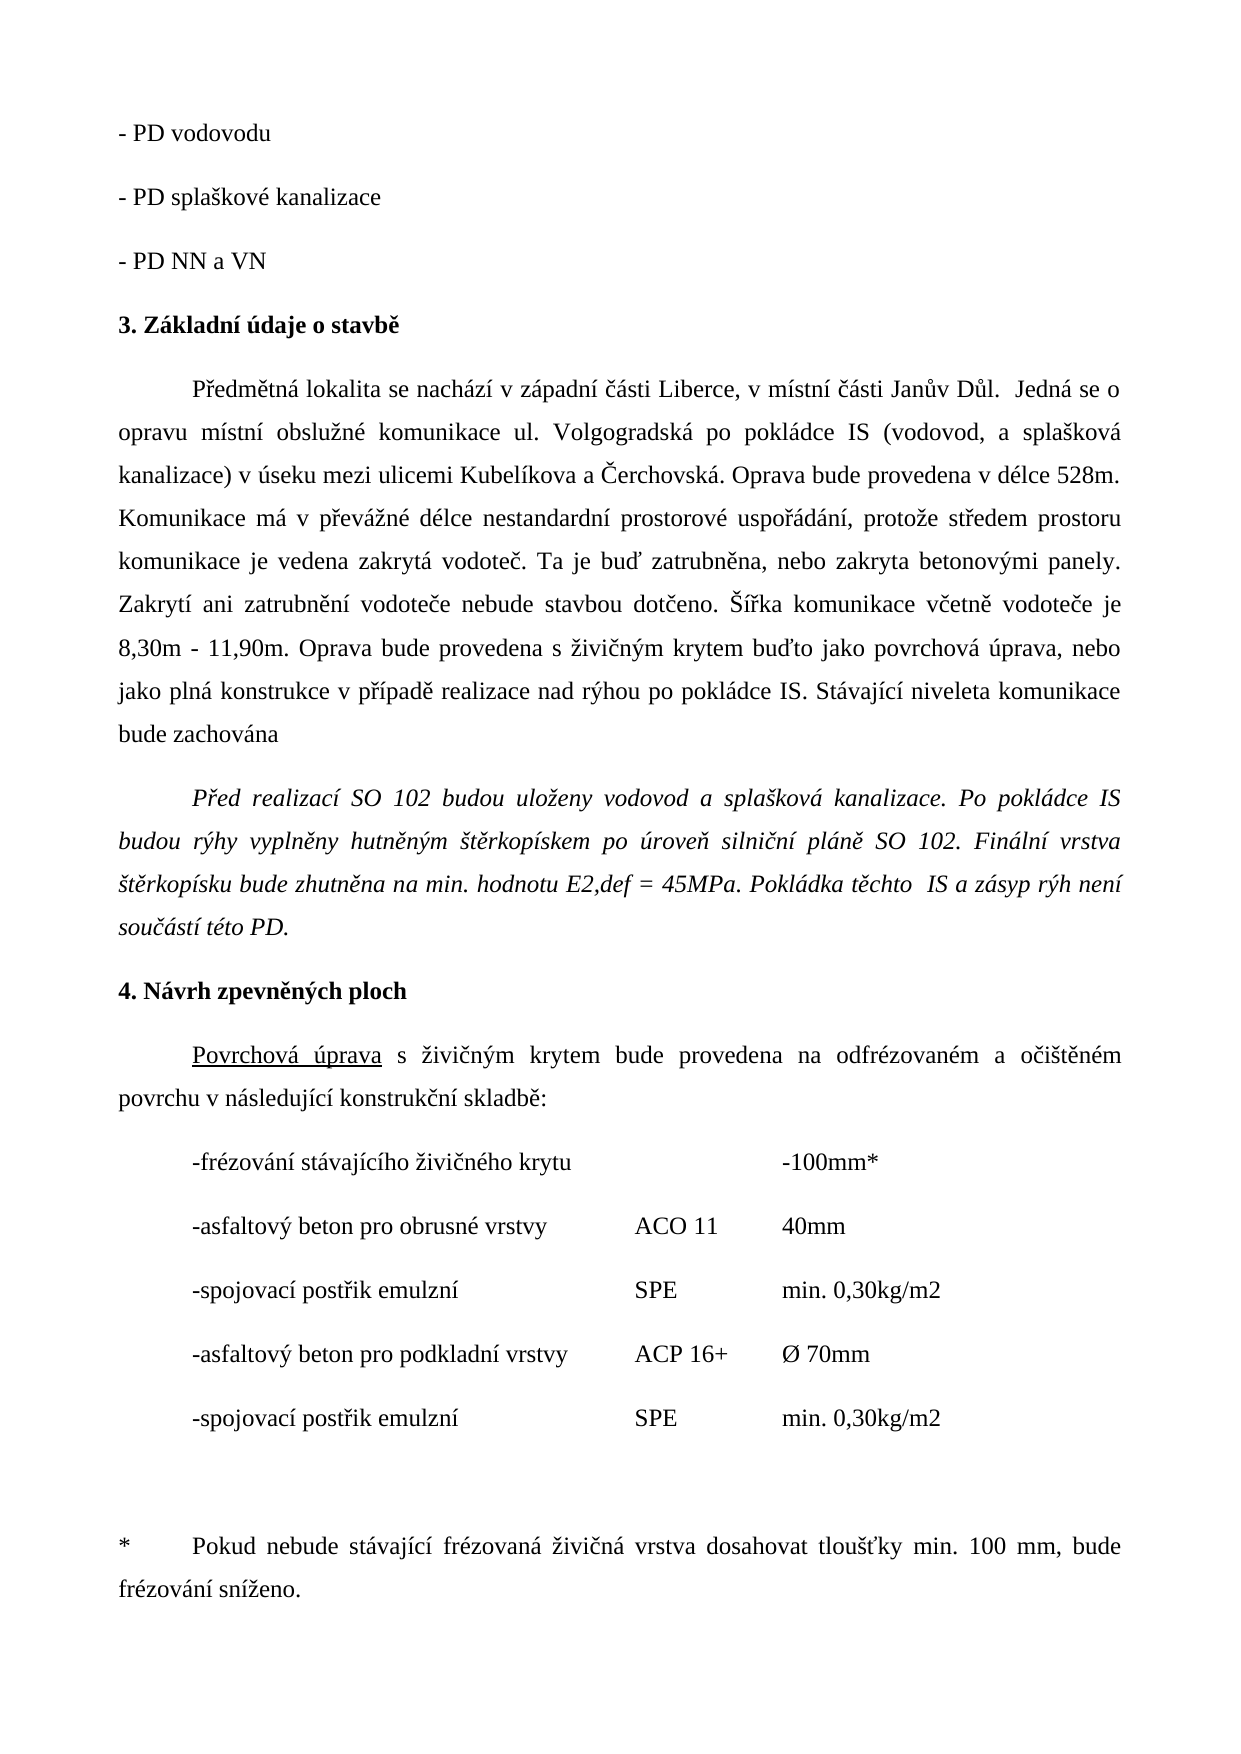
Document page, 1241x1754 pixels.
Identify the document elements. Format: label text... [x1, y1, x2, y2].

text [118, 1403, 1122, 1432]
text -asfaltový beton pro obrusné vrstvy ACO 11 40mm [118, 1211, 1122, 1240]
text Před realizací SO 102 budou uloženy vodovod a splašková kanalizace. Po pokládce IS budou rýhy vyplněny hutněným štěrkopískem po úroveň silniční pláně SO 102. Finální vrstva štěrkopísku bude zhutněna na min. hodnotu E2,def = 45MPa. Pokládka těchto IS a zásyp rýh není součástí této PD. [118, 783, 1122, 941]
text - PD splaškové kanalizace [118, 182, 1122, 211]
text - PD vodovodu [118, 118, 1122, 147]
text -spojovací postřik emulzní SPE min. 0,30kg/m2 [118, 1275, 1122, 1304]
text -frézování stávajícího živičného krytu -100mm* [118, 1147, 1122, 1176]
text Předmětná lokalita se nachází v západní části Liberce, v místní části Janův Důl. Jedná se o opravu místní obslužné komunikace ul. Volgogradská po pokládce IS (vodovod, a splašková kanalizace) v úseku mezi ulicemi Kubelíkova a Čerchovská. Oprava bude provedena v délce 528m. Komunikace má v převážné délce nestandardní prostorové uspořádání, protože středem prostoru komunikace je vedena zakrytá vodoteč. Ta je buď zatrubněna, nebo zakryta betonovými panely. Zakrytí ani zatrubnění vodoteče nebude stavbou dotčeno. Šířka komunikace včetně vodoteče je 8,30m - 11,90m. Oprava bude provedena s živičným krytem buďto jako povrchová úprava, nebo jako plná konstrukce v případě realizace nad rýhou po pokládce IS. Stávající niveleta komunikace bude zachována [118, 374, 1122, 748]
text * Pokud nebude stávající frézovaná živičná vrstva dosahovat tloušťky min. 100 mm, bude frézování sníženo. [118, 1531, 1122, 1603]
text - PD NN a VN [118, 246, 1122, 275]
text Povrchová úprava s živičným krytem bude provedena na odfrézovaném a očištěném povrchu v následující konstrukční skladbě: [118, 1040, 1122, 1112]
text 3. Základní údaje o stavbě [118, 310, 1122, 339]
text -asfaltový beton pro podkladní vrstvy ACP 16+ Ø 70mm [118, 1339, 1122, 1368]
text 4. Návrh zpevněných ploch [118, 976, 1122, 1005]
